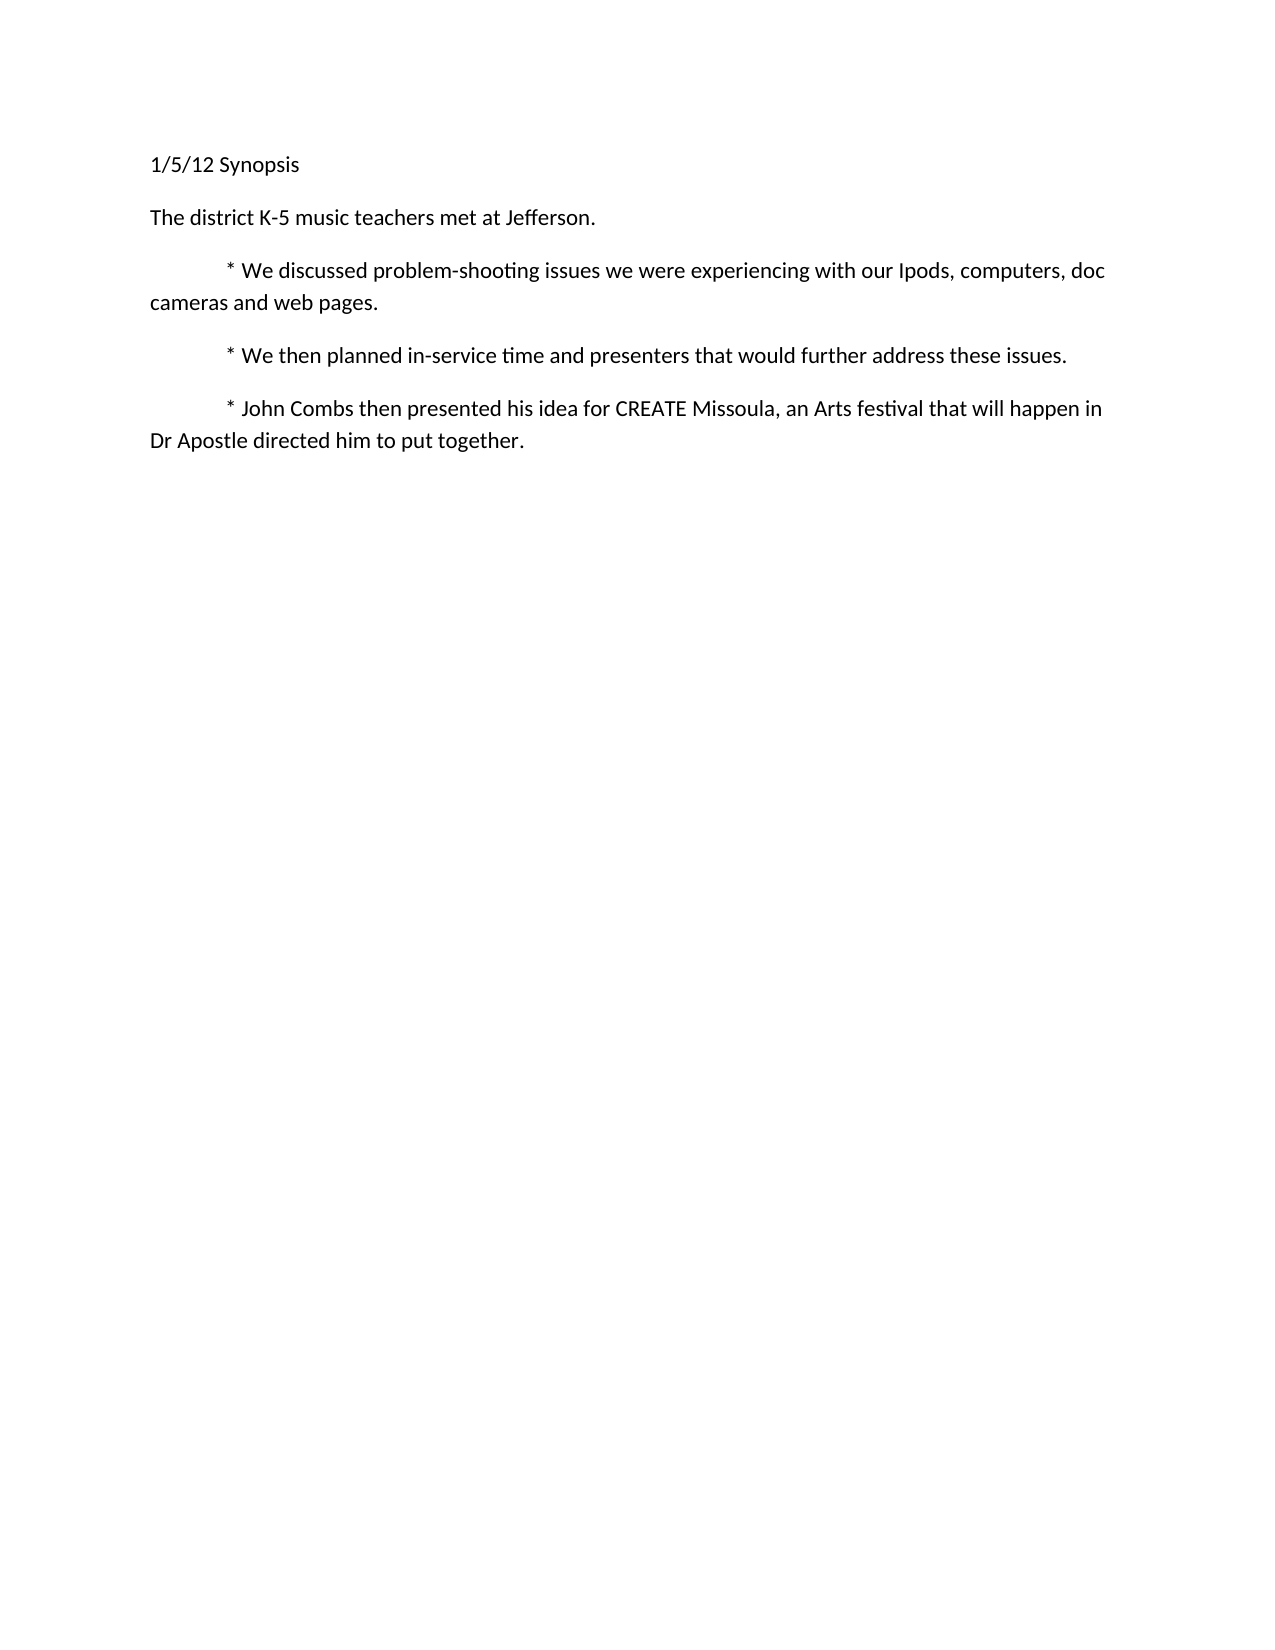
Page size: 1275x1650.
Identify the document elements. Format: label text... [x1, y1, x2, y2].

text * We then planned in-service time and presenters that would further address these issues. [150, 341, 1125, 369]
text * We discussed problem-shooting issues we were experiencing with our Ipods, computers, doc cameras and web pages. [150, 256, 1125, 316]
text 1/5/12 Synopsis [150, 150, 1125, 178]
text The district K-5 music teachers met at Jefferson. [150, 203, 1125, 231]
text * John Combs then presented his idea for CREATE Missoula, an Arts festival that will happen in Dr Apostle directed him to put together. [150, 394, 1125, 454]
